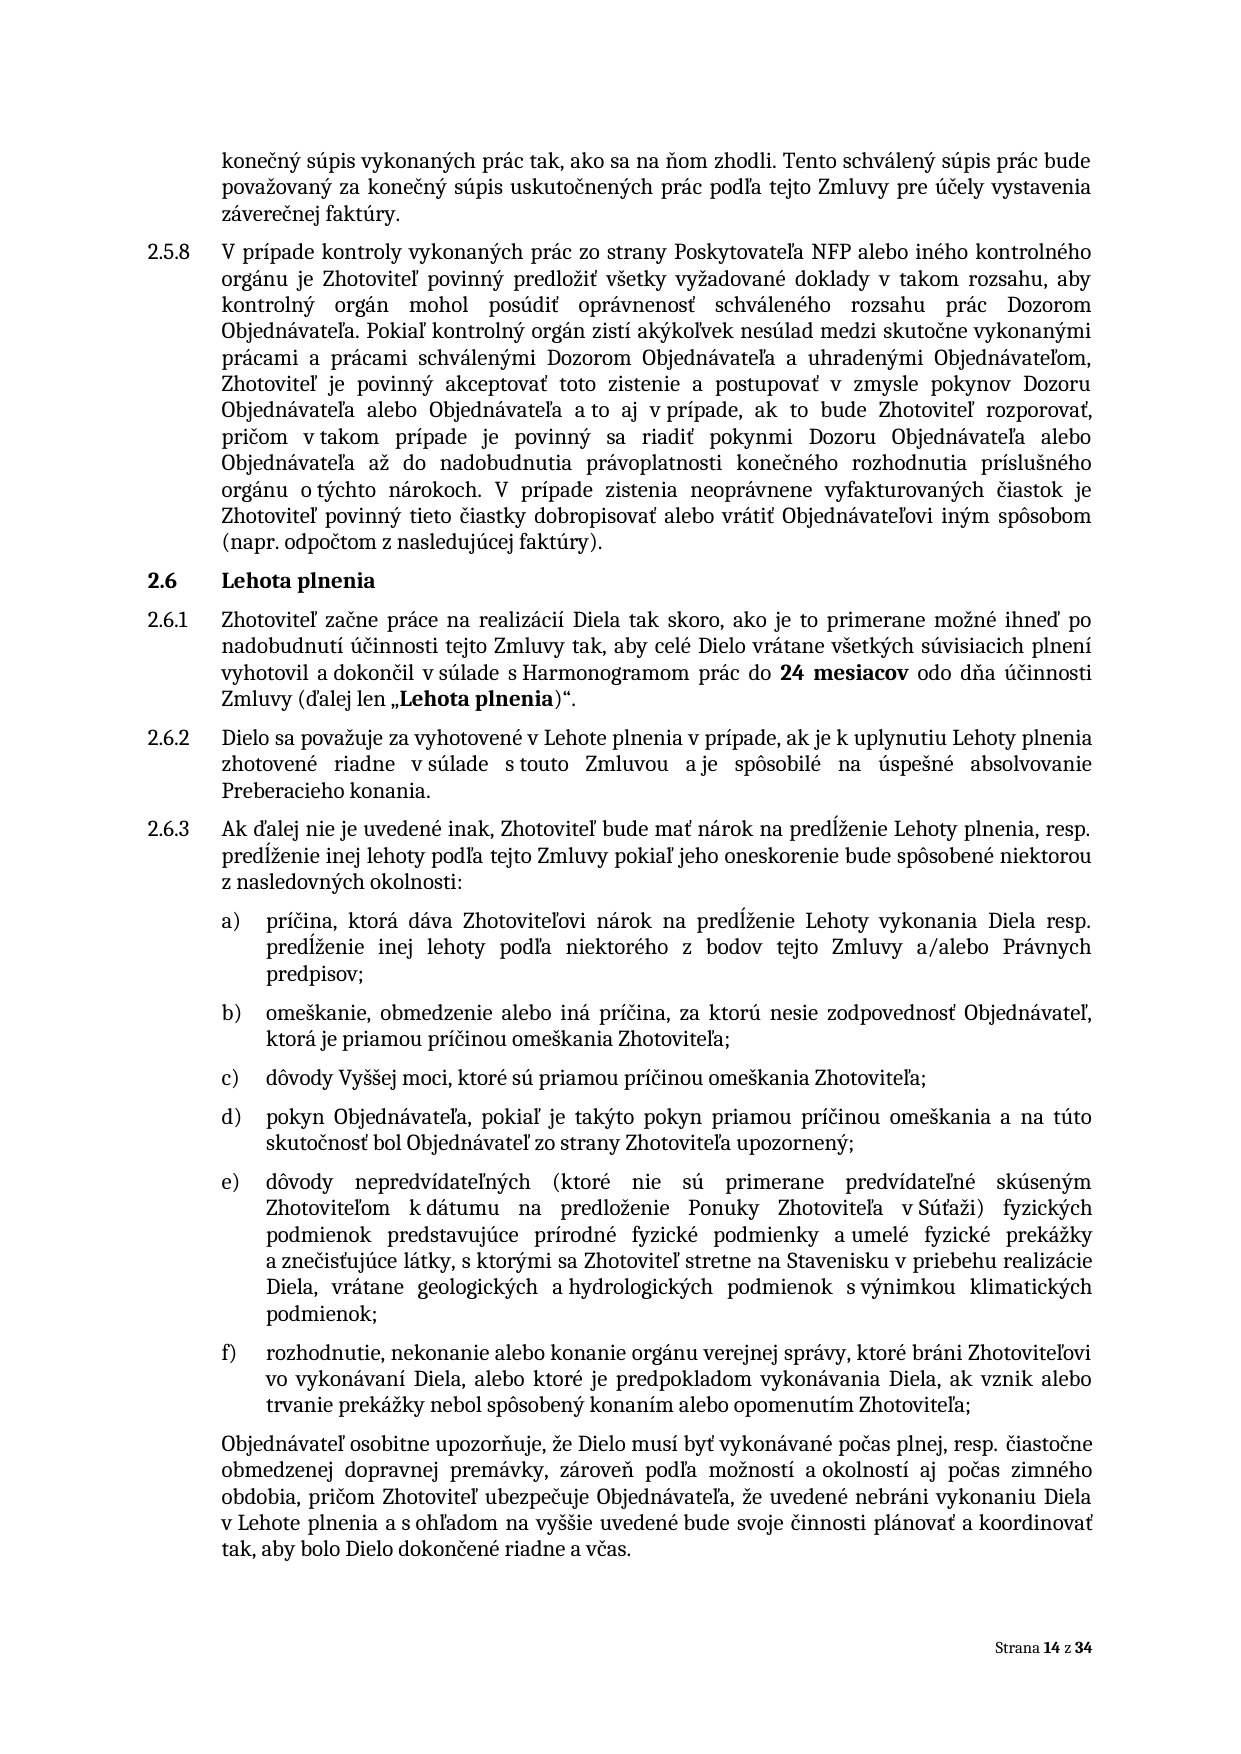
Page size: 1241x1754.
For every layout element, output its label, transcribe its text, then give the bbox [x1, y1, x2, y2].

list pokyn Objednávateľa, pokiaľ je takýto pokyn priamou príčinou omeškania a na túto skutočnosť bol Objednávateľ zo strany Zhotoviteľa upozornený; [221, 1103, 1093, 1156]
list dôvody Vyššej moci, ktoré sú priamou príčinou omeškania Zhotoviteľa; [221, 1064, 1093, 1091]
list Ak ďalej nie je uvedené inak, Zhotoviteľ bude mať nárok na predĺženie Lehoty plnenia, resp. predĺženie inej lehoty podľa tejto Zmluvy pokiaľ jeho oneskorenie bude spôsobené niektorou z nasledovných okolnosti: [148, 816, 1093, 895]
text Objednávateľ osobitne upozorňuje, že Dielo musí byť vykonávané počas plnej, resp. čiastočne obmedzenej dopravnej premávky, zároveň podľa možností a okolností aj počas zimného obdobia, pričom Zhotoviteľ ubezpečuje Objednávateľa, že uvedené nebráni vykonaniu Diela v Lehote plnenia a s ohľadom na vyššie uvedené bude svoje činnosti plánovať a koordinovať tak, aby bolo Dielo dokončené riadne a včas. [221, 1431, 1093, 1563]
list Dielo sa považuje za vyhotovené v Lehote plnenia v prípade, ak je k uplynutiu Lehoty plnenia zhotovené riadne v súlade s touto Zmluvou a je spôsobilé na úspešné absolvovanie Preberacieho konania. [148, 725, 1093, 804]
list omeškanie, obmedzenie alebo iná príčina, za ktorú nesie zodpovednosť Objednávateľ, ktorá je priamou príčinou omeškania Zhotoviteľa; [221, 999, 1093, 1052]
list V prípade kontroly vykonaných prác zo strany Poskytovateľa NFP alebo iného kontrolného orgánu je Zhotoviteľ povinný predložiť všetky vyžadované doklady v takom rozsahu, aby kontrolný orgán mohol posúdiť oprávnenosť schváleného rozsahu prác Dozorom Objednávateľa. Pokiaľ kontrolný orgán zistí akýkoľvek nesúlad medzi skutočne vykonanými prácami a prácami schválenými Dozorom Objednávateľa a uhradenými Objednávateľom, Zhotoviteľ je povinný akceptovať toto zistenie a postupovať v zmysle pokynov Dozoru Objednávateľa alebo Objednávateľa a to aj v prípade, ak to bude Zhotoviteľ rozporovať, pričom v takom prípade je povinný sa riadiť pokynmi Dozoru Objednávateľa alebo Objednávateľa až do nadobudnutia právoplatnosti konečného rozhodnutia príslušného orgánu o týchto nárokoch. V prípade zistenia neoprávnene vyfakturovaných čiastok je Zhotoviteľ povinný tieto čiastky dobropisovať alebo vrátiť Objednávateľovi iným spôsobom (napr. odpočtom z nasledujúcej faktúry). [148, 239, 1093, 555]
list Lehota plnenia [148, 568, 1093, 594]
list dôvody nepredvídateľných (ktoré nie sú primerane predvídateľné skúseným Zhotoviteľom k dátumu na predloženie Ponuky Zhotoviteľa v Súťaži) fyzických podmienok predstavujúce prírodné fyzické podmienky a umelé fyzické prekážky a znečisťujúce látky, s ktorými sa Zhotoviteľ stretne na Stavenisku v priebehu realizácie Diela, vrátane geologických a hydrologických podmienok s výnimkou klimatických podmienok; [221, 1169, 1093, 1327]
list Zhotoviteľ začne práce na realizácií Diela tak skoro, ako je to primerane možné ihneď po nadobudnutí účinnosti tejto Zmluvy tak, aby celé Dielo vrátane všetkých súvisiacich plnení vyhotovil a dokončil v súlade s Harmonogramom prác do 24 mesiacov odo dňa účinnosti Zmluvy (ďalej len „Lehota plnenia)“. [148, 607, 1093, 712]
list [148, 148, 1093, 227]
list rozhodnutie, nekonanie alebo konanie orgánu verejnej správy, ktoré bráni Zhotoviteľovi vo vykonávaní Diela, alebo ktoré je predpokladom vykonávania Diela, ak vznik alebo trvanie prekážky nebol spôsobený konaním alebo opomenutím Zhotoviteľa; [221, 1339, 1093, 1418]
list príčina, ktorá dáva Zhotoviteľovi nárok na predĺženie Lehoty vykonania Diela resp. predĺženie inej lehoty podľa niektorého z bodov tejto Zmluvy a/alebo Právnych predpisov; [221, 908, 1093, 987]
